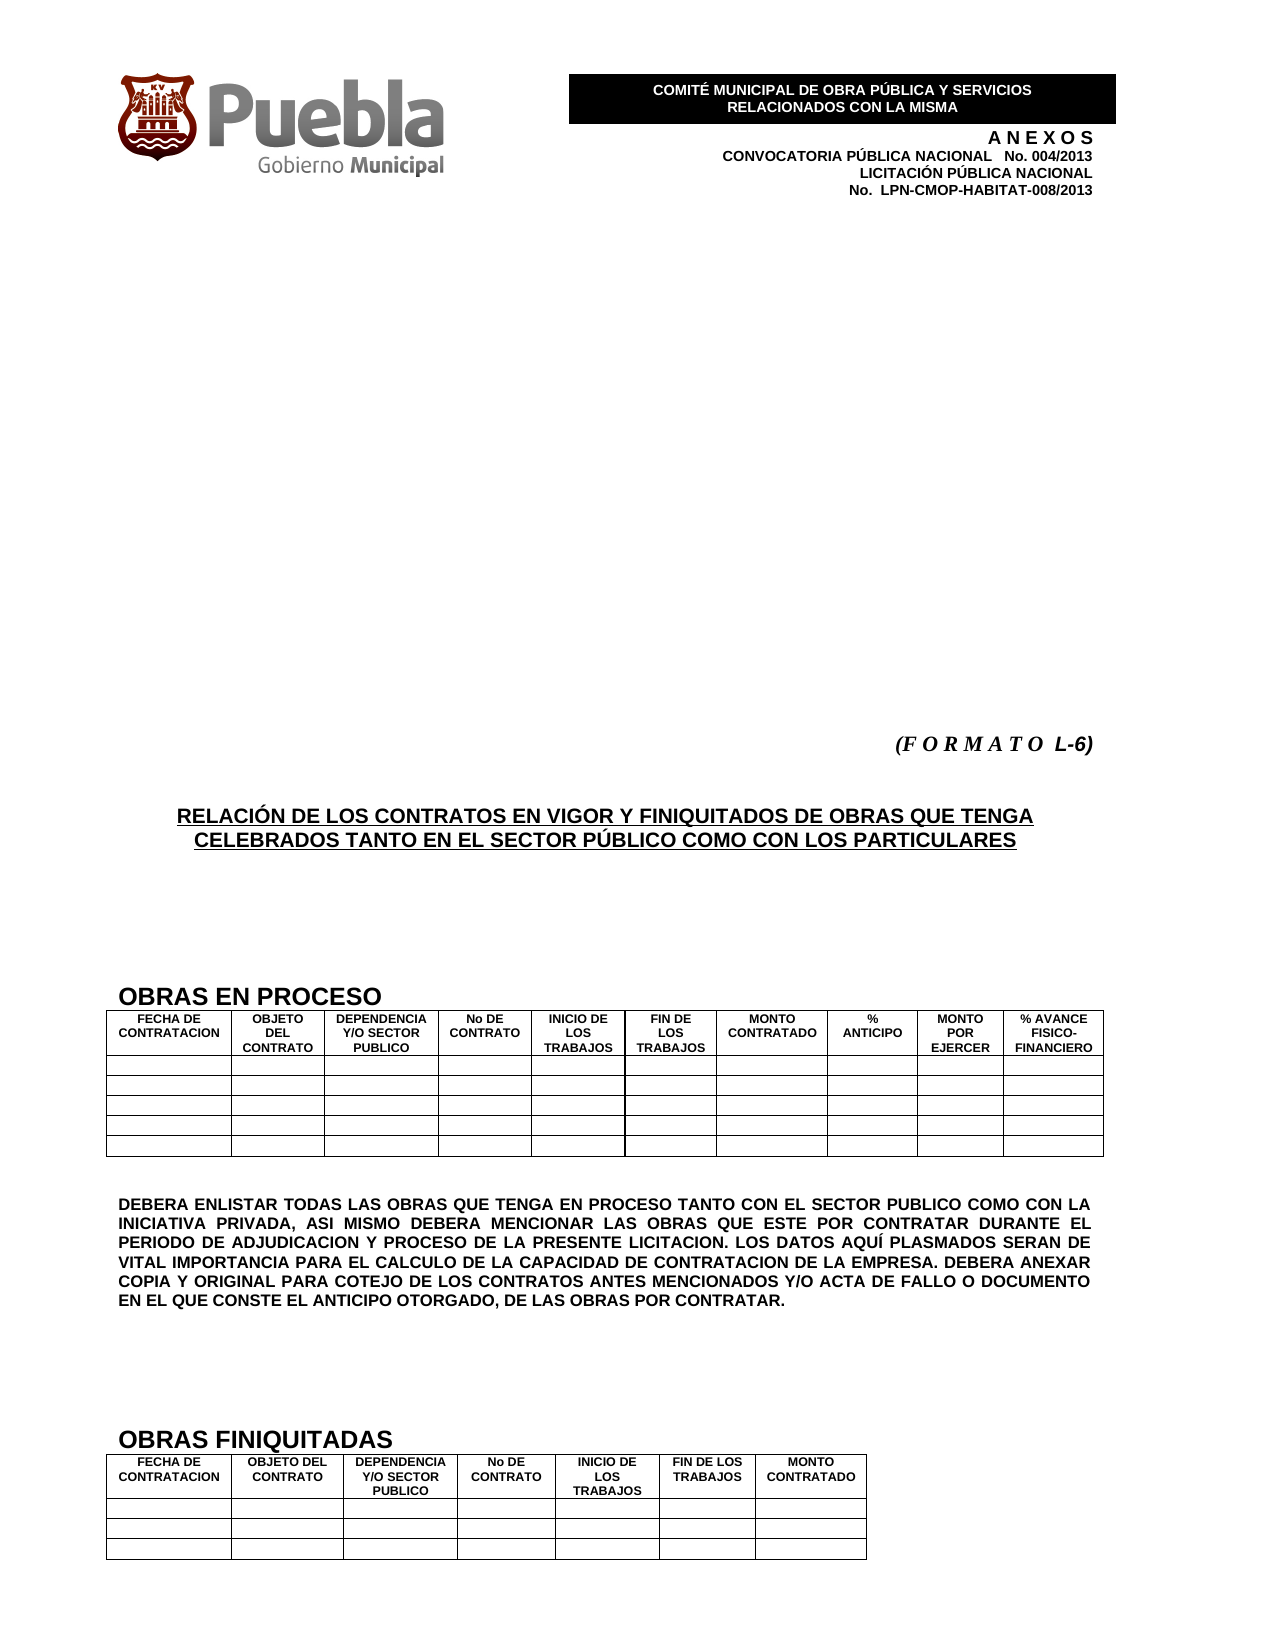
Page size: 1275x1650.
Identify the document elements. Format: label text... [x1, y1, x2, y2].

table_cell [325, 1076, 438, 1095]
table_cell [344, 1539, 457, 1558]
table_cell [532, 1076, 624, 1095]
table_cell [1004, 1096, 1103, 1115]
table_cell [458, 1499, 555, 1518]
table_cell [458, 1539, 555, 1558]
text RELACIÓN DE LOS CONTRATOS EN VIGOR Y FINIQUITADOS DE OBRAS QUE TENGA CELEBRADOS TANTO EN EL SECTOR PÚBLICO COMO CON LOS PARTICULARES [118, 804, 1092, 852]
table_cell [828, 1136, 917, 1156]
table_header DEPENDENCIA Y/O SECTOR PUBLICO [344, 1455, 457, 1498]
table_cell [717, 1056, 827, 1075]
table_cell [626, 1056, 716, 1075]
table_cell [1004, 1056, 1103, 1075]
table_cell [439, 1136, 531, 1156]
table_header FIN DE LOS TRABAJOS [660, 1455, 755, 1498]
table_cell [532, 1056, 624, 1075]
table_cell [232, 1499, 343, 1518]
table_header DEPENDENCIA Y/O SECTOR PUBLICO [325, 1011, 438, 1054]
table_cell [107, 1116, 231, 1135]
text OBRAS EN PROCESO [118, 982, 1092, 1010]
table_header FECHA DE CONTRATACION [107, 1011, 231, 1054]
table_cell [626, 1076, 716, 1095]
table_cell [828, 1076, 917, 1095]
table_cell [717, 1116, 827, 1135]
table_cell [232, 1136, 324, 1156]
table_header No DE CONTRATO [458, 1455, 555, 1498]
text DEBERA ENLISTAR TODAS LAS OBRAS QUE TENGA EN PROCESO TANTO CON EL SECTOR PUBLICO COMO CON LA INICIATIVA PRIVADA, ASI MISMO DEBERA MENCIONAR LAS OBRAS QUE ESTE POR CONTRATAR DURANTE EL PERIODO DE ADJUDICACION Y PROCESO DE LA PRESENTE LICITACION. LOS DATOS AQUÍ PLASMADOS SERAN DE VITAL IMPORTANCIA PARA EL CALCULO DE LA CAPACIDAD DE CONTRATACION DE LA EMPRESA. DEBERA ANEXAR COPIA Y ORIGINAL PARA COTEJO DE LOS CONTRATOS ANTES MENCIONADOS Y/O ACTA DE FALLO O DOCUMENTO EN EL QUE CONSTE EL ANTICIPO OTORGADO, DE LAS OBRAS POR CONTRATAR. [118, 1195, 1092, 1310]
table_cell [1004, 1116, 1103, 1135]
table_cell [660, 1519, 755, 1538]
table_cell [828, 1096, 917, 1115]
table_cell [107, 1076, 231, 1095]
table_cell [626, 1116, 716, 1135]
table_cell [439, 1096, 531, 1115]
table_header INICIO DE LOS TRABAJOS [532, 1011, 624, 1054]
table_cell [918, 1116, 1003, 1135]
table_cell [532, 1136, 624, 1156]
table_cell [344, 1519, 457, 1538]
table_cell [107, 1499, 231, 1518]
table_cell [918, 1136, 1003, 1156]
table_cell [918, 1096, 1003, 1115]
table_cell [828, 1116, 917, 1135]
table_cell [717, 1096, 827, 1115]
table_cell [1004, 1136, 1103, 1156]
table_cell [325, 1116, 438, 1135]
table_cell [232, 1539, 343, 1558]
table_cell [439, 1056, 531, 1075]
table_cell [756, 1539, 866, 1558]
table_header % ANTICIPO [828, 1011, 917, 1054]
text (F O R M A T O L-6) [118, 731, 1092, 756]
table_header OBJETO DEL CONTRATO [232, 1455, 343, 1498]
table_cell [626, 1096, 716, 1115]
text OBRAS FINIQUITADAS [118, 1425, 1092, 1454]
table_cell [325, 1056, 438, 1075]
table_cell [232, 1056, 324, 1075]
table_header MONTO CONTRATADO [717, 1011, 827, 1054]
table_cell [626, 1136, 716, 1156]
table_cell [439, 1076, 531, 1095]
table_cell [556, 1519, 659, 1538]
table_cell [918, 1076, 1003, 1095]
table_cell [756, 1519, 866, 1538]
table_cell [532, 1096, 624, 1115]
table_cell [918, 1056, 1003, 1075]
table_cell [107, 1096, 231, 1115]
table_cell [107, 1519, 231, 1538]
table_cell [556, 1499, 659, 1518]
table_header % AVANCE FISICO-FINANCIERO [1004, 1011, 1103, 1054]
table_cell [458, 1519, 555, 1538]
table_cell [660, 1499, 755, 1518]
table_cell [232, 1519, 343, 1538]
table_cell [532, 1116, 624, 1135]
table_cell [232, 1076, 324, 1095]
table_cell [556, 1539, 659, 1558]
table_cell [1004, 1076, 1103, 1095]
table_cell [439, 1116, 531, 1135]
table_cell [325, 1136, 438, 1156]
table_cell [828, 1056, 917, 1075]
table_cell [107, 1539, 231, 1558]
table_cell [660, 1539, 755, 1558]
table_header MONTO POR EJERCER [918, 1011, 1003, 1054]
table_cell [717, 1136, 827, 1156]
table_cell [717, 1076, 827, 1095]
table_cell [107, 1136, 231, 1156]
table_cell [232, 1116, 324, 1135]
table_header OBJETO DEL CONTRATO [232, 1011, 324, 1054]
table_cell [107, 1056, 231, 1075]
picture [118, 73, 444, 177]
table_cell [232, 1096, 324, 1115]
table_header No DE CONTRATO [439, 1011, 531, 1054]
table_cell [325, 1096, 438, 1115]
table_header FIN DE LOS TRABAJOS [626, 1011, 716, 1054]
table_header FECHA DE CONTRATACION [107, 1455, 231, 1498]
table_header MONTO CONTRATADO [756, 1455, 866, 1498]
table_cell [756, 1499, 866, 1518]
table_cell [344, 1499, 457, 1518]
table_header INICIO DE LOS TRABAJOS [556, 1455, 659, 1498]
